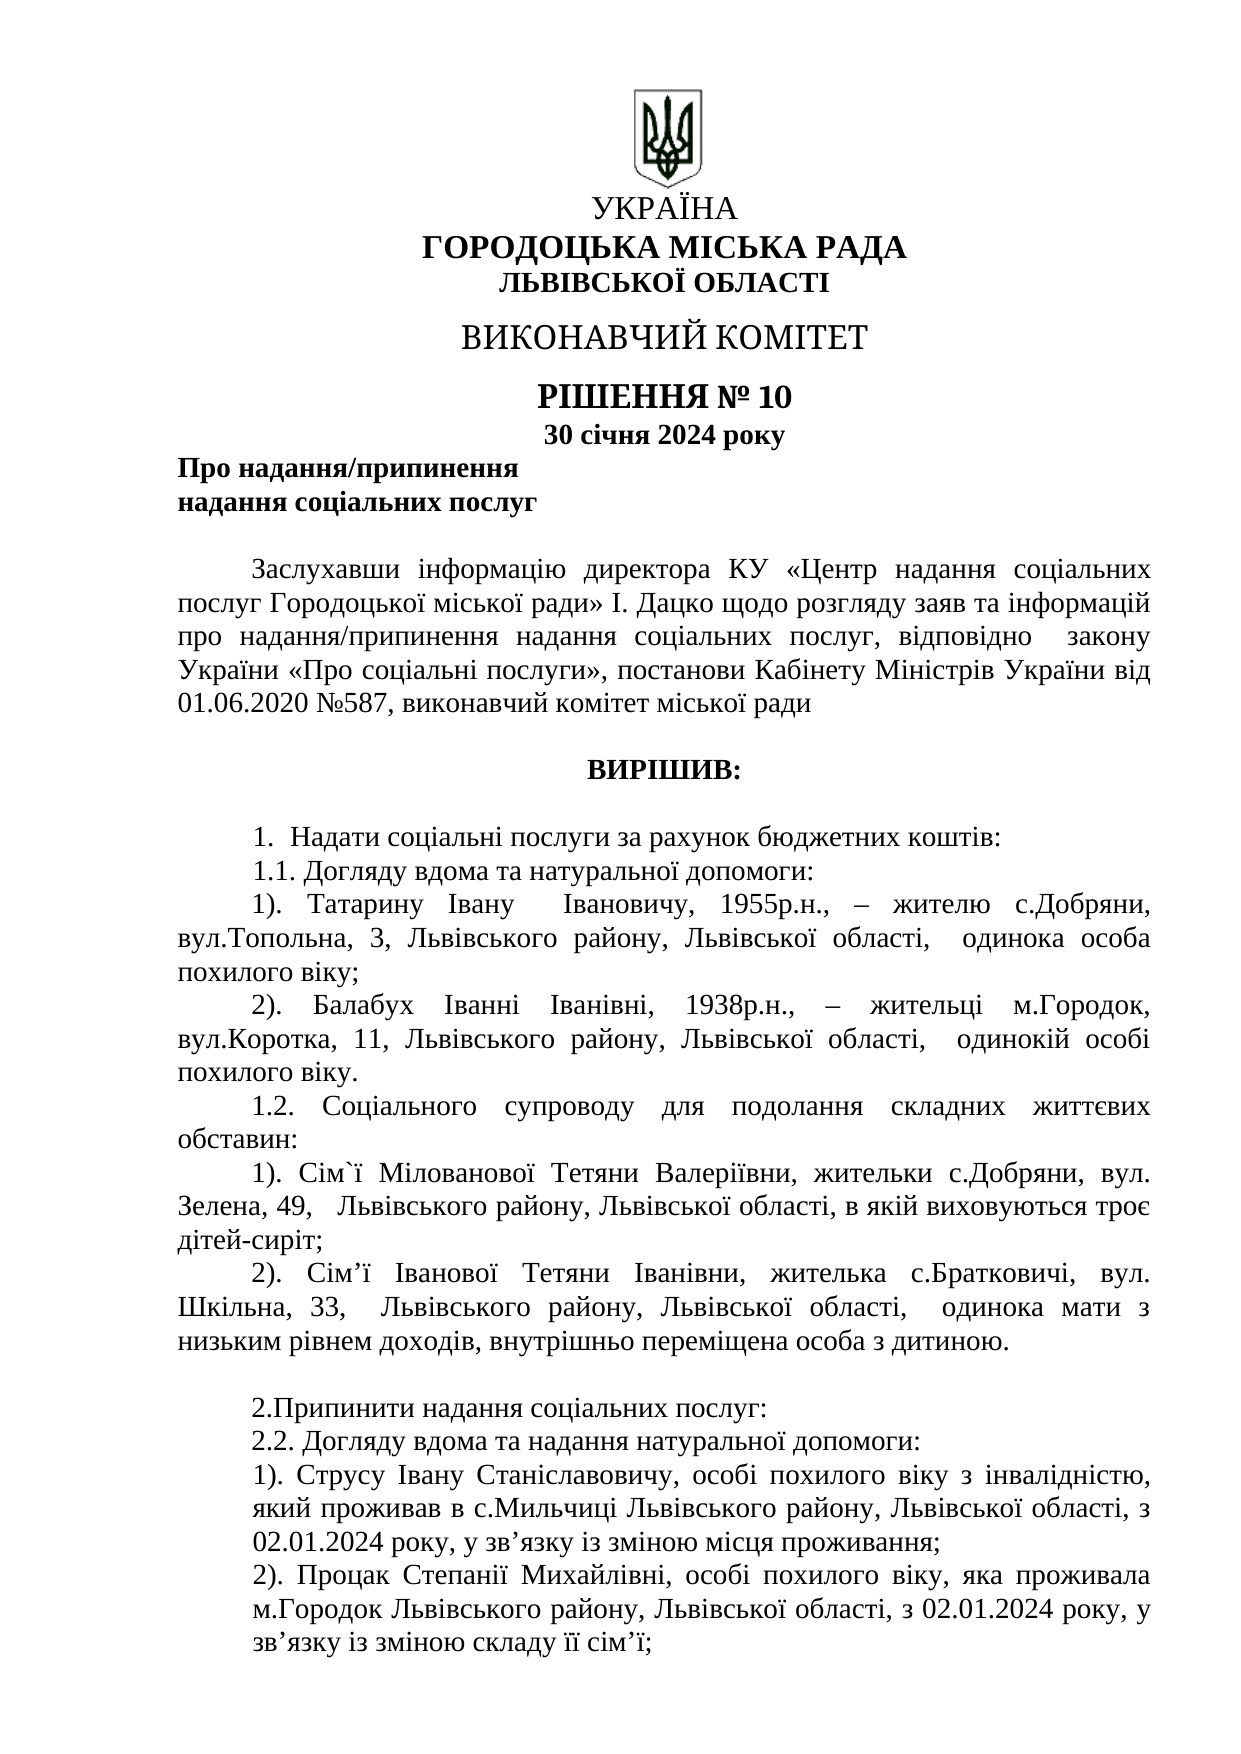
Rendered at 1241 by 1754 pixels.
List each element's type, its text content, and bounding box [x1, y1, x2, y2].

subtitle РІШЕННЯ № 10 [177, 379, 1152, 417]
text надання соціальних послуг [177, 484, 1152, 518]
text ЛЬВІВСЬКОЇ ОБЛАСТІ [177, 265, 1152, 299]
list 1.2. Соціального супроводу для подолання складних життєвих обставин: [177, 1088, 1152, 1155]
text 1.1. Догляду вдома та натуральної допомоги: [252, 853, 1152, 887]
list Надати соціальні послуги за рахунок бюджетних коштів: [252, 819, 1152, 853]
text 30 січня 2024 року [177, 417, 1152, 451]
list 1). Струсу Івану Станіславовичу, особі похилого віку з інвалідністю, який проживав в с.Мильчиці Львівського району, Львівської області, з 02.01.2024 року, у зв’язку із зміною місця проживання; [252, 1457, 1152, 1557]
text 2.Припинити надання соціальних послуг: [177, 1390, 1152, 1423]
text УКРАЇНА [177, 188, 1152, 227]
text 2.2. Догляду вдома та надання натуральної допомоги: [177, 1423, 1152, 1457]
text Про надання/припинення [177, 451, 1152, 484]
subtitle ВИКОНАВЧИЙ КОМІТЕТ [177, 319, 1152, 358]
list 2). Сім’ї Іванової Тетяни Іванівни, жителька с.Братковичі, вул. Шкільна, 33, Львівського району, Львівської області, одинока мати з низьким рівнем доходів, внутрішньо переміщена особа з дитиною. [177, 1256, 1152, 1356]
list 2). Процак Степанії Михайлівні, особі похилого віку, яка проживала м.Городок Львівського району, Львівської області, з 02.01.2024 року, у зв’язку із зміною складу її сім’ї; [252, 1557, 1152, 1658]
text ВИРІШИВ: [177, 752, 1152, 786]
text 1). Татарину Івану Івановичу, 1955р.н., – жителю с.Добряни, вул.Топольна, 3, Львівського району, Львівської області, одинока особа похилого віку; [177, 887, 1152, 987]
list 2). Балабух Іванні Іванівні, 1938р.н., – жительці м.Городок, вул.Коротка, 11, Львівського району, Львівської області, одинокій особі похилого віку. [177, 987, 1152, 1088]
text ГОРОДОЦЬКА МІСЬКА РАДА [177, 227, 1152, 265]
picture [633, 88, 704, 189]
text Заслухавши інформацію директора КУ «Центр надання соціальних послуг Городоцької міської ради» І. Дацко щодо розгляду заяв та інформацій про надання/припинення надання соціальних послуг, відповідно закону України «Про соціальні послуги», постанови Кабінету Міністрів України від 01.06.2020 №587, виконавчий комітет міської ради [177, 551, 1152, 719]
list 1). Сім`ї Мілованової Тетяни Валеріївни, жительки с.Добряни, вул. Зелена, 49, Львівського району, Львівської області, в якій виховуються троє дітей-сиріт; [177, 1155, 1152, 1256]
